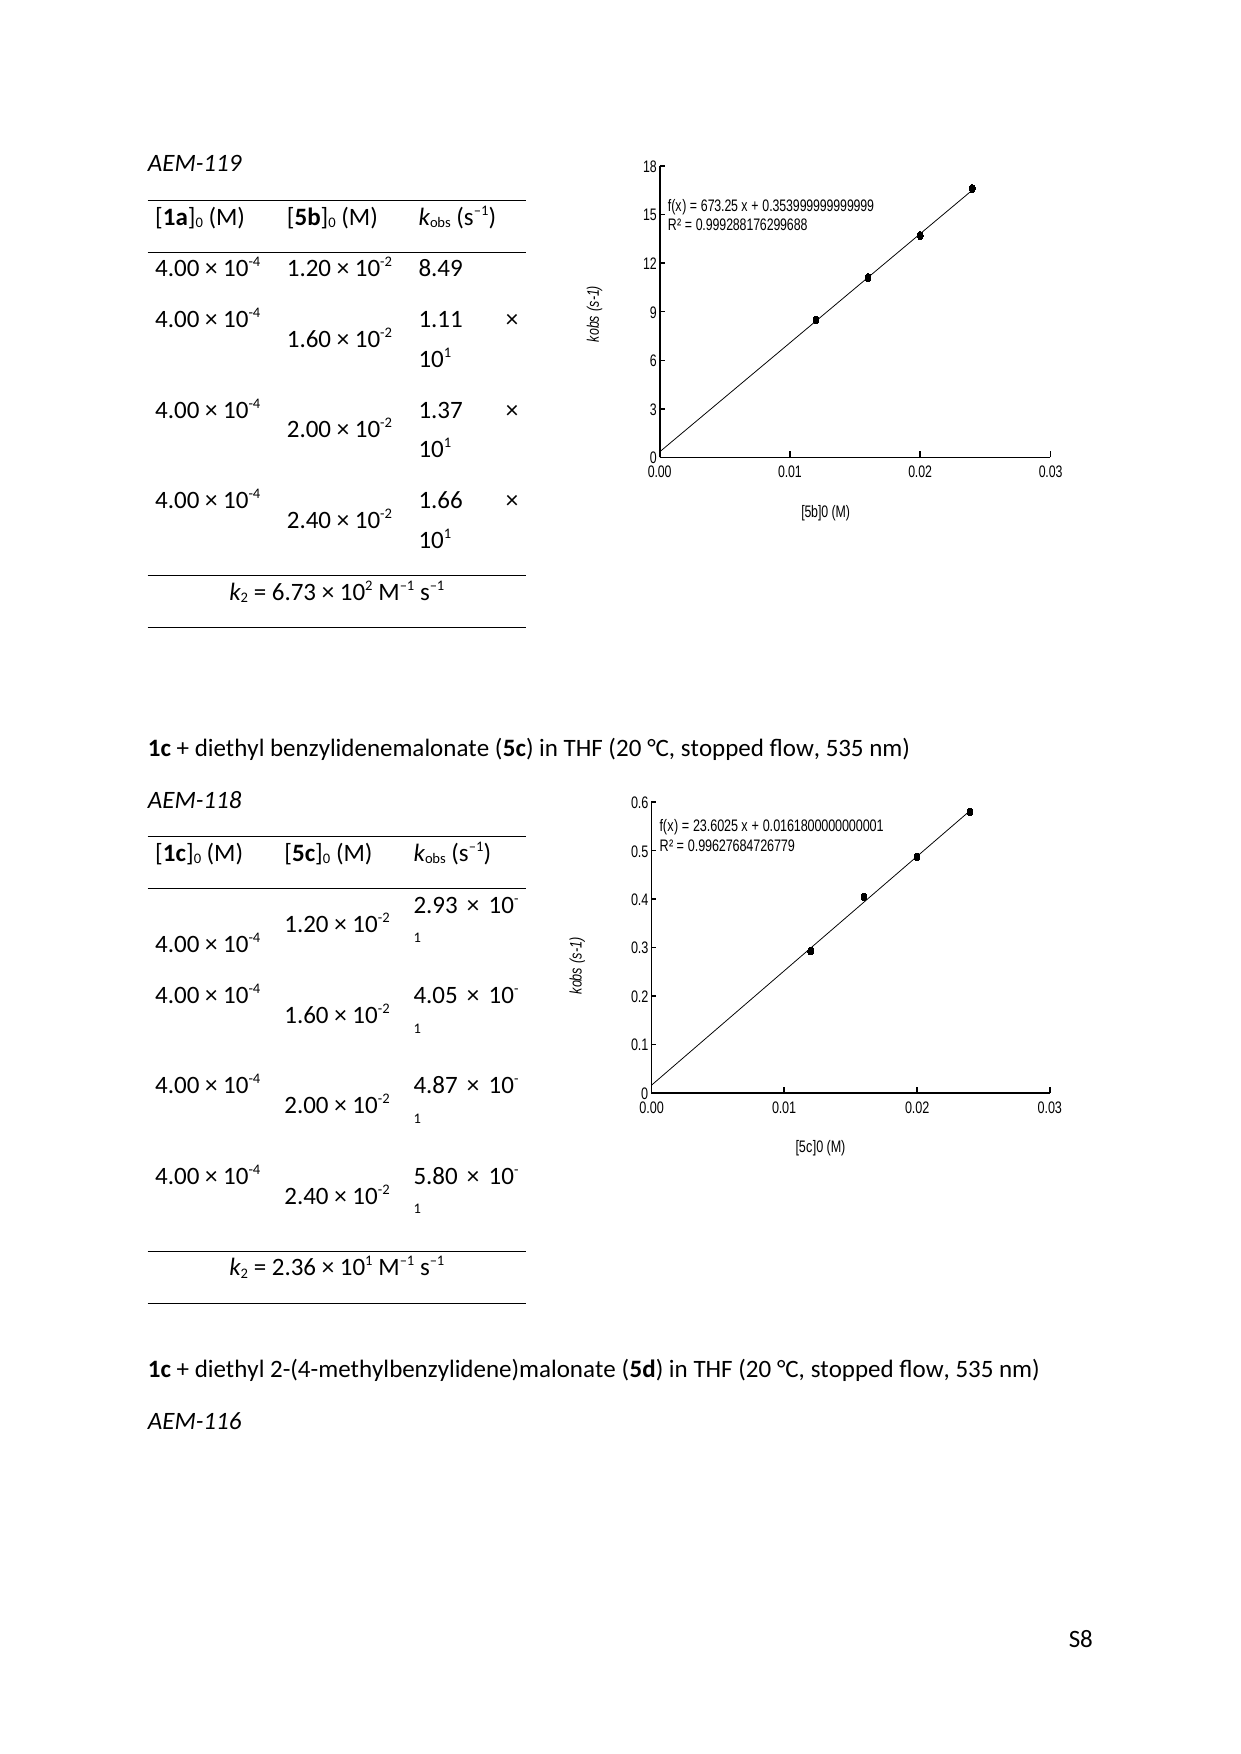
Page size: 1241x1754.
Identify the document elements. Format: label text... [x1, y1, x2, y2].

table_cell 4.00 × 10-4 [148, 979, 277, 1070]
text AEM-118 [148, 784, 1093, 814]
table_cell k2 = 6.73 × 102 M–1 s–1 [148, 576, 526, 627]
table_cell 1.66 × 101 [411, 484, 526, 575]
table_cell 1.37 × 101 [411, 394, 526, 484]
table_cell 4.05 × 10-1 [406, 979, 526, 1070]
table_cell 4.00 × 10-4 [148, 889, 277, 979]
table_header [1a]0 (M) [148, 201, 279, 252]
text AEM-119 [148, 148, 1093, 178]
table_header [5c]0 (M) [277, 837, 406, 888]
table_cell 1.60 × 10-2 [279, 304, 411, 394]
text 1c + diethyl 2-(4-methylbenzylidene)malonate (5d) in THF (20 °C, stopped flow, 535 nm) [148, 1353, 1093, 1383]
table_cell 2.00 × 10-2 [277, 1070, 406, 1160]
table_header kobs (s–1) [406, 837, 526, 888]
table_cell 1.60 × 10-2 [277, 979, 406, 1070]
table_cell 1.11 × 101 [411, 304, 526, 394]
table_cell 4.00 × 10-4 [148, 1160, 277, 1251]
table_cell 2.40 × 10-2 [279, 484, 411, 575]
table_cell 2.00 × 10-2 [279, 394, 411, 484]
table_cell 4.00 × 10-4 [148, 253, 279, 303]
table_cell 4.00 × 10-4 [148, 394, 279, 484]
table_cell 1.20 × 10-2 [277, 889, 406, 979]
table_cell 4.00 × 10-4 [148, 484, 279, 575]
table_header [1c]0 (M) [148, 837, 277, 888]
table_cell 5.80 × 10-1 [406, 1160, 526, 1251]
table_cell 2.93 × 10-1 [406, 889, 526, 979]
table_cell 1.20 × 10-2 [279, 253, 411, 303]
table_cell 4.00 × 10-4 [148, 1070, 277, 1160]
table_cell 4.87 × 10-1 [406, 1070, 526, 1160]
text 1c + diethyl benzylidenemalonate (5c) in THF (20 °C, stopped flow, 535 nm) [148, 732, 1093, 762]
table_cell 4.00 × 10-4 [148, 304, 279, 394]
text AEM-116 [148, 1405, 1093, 1436]
table_cell 2.40 × 10-2 [277, 1160, 406, 1251]
table_cell k2 = 2.36 × 101 M–1 s–1 [148, 1252, 526, 1302]
table_cell 8.49 [411, 253, 526, 303]
table_header [5b]0 (M) [279, 201, 411, 252]
table_header kobs (s–1) [411, 201, 526, 252]
